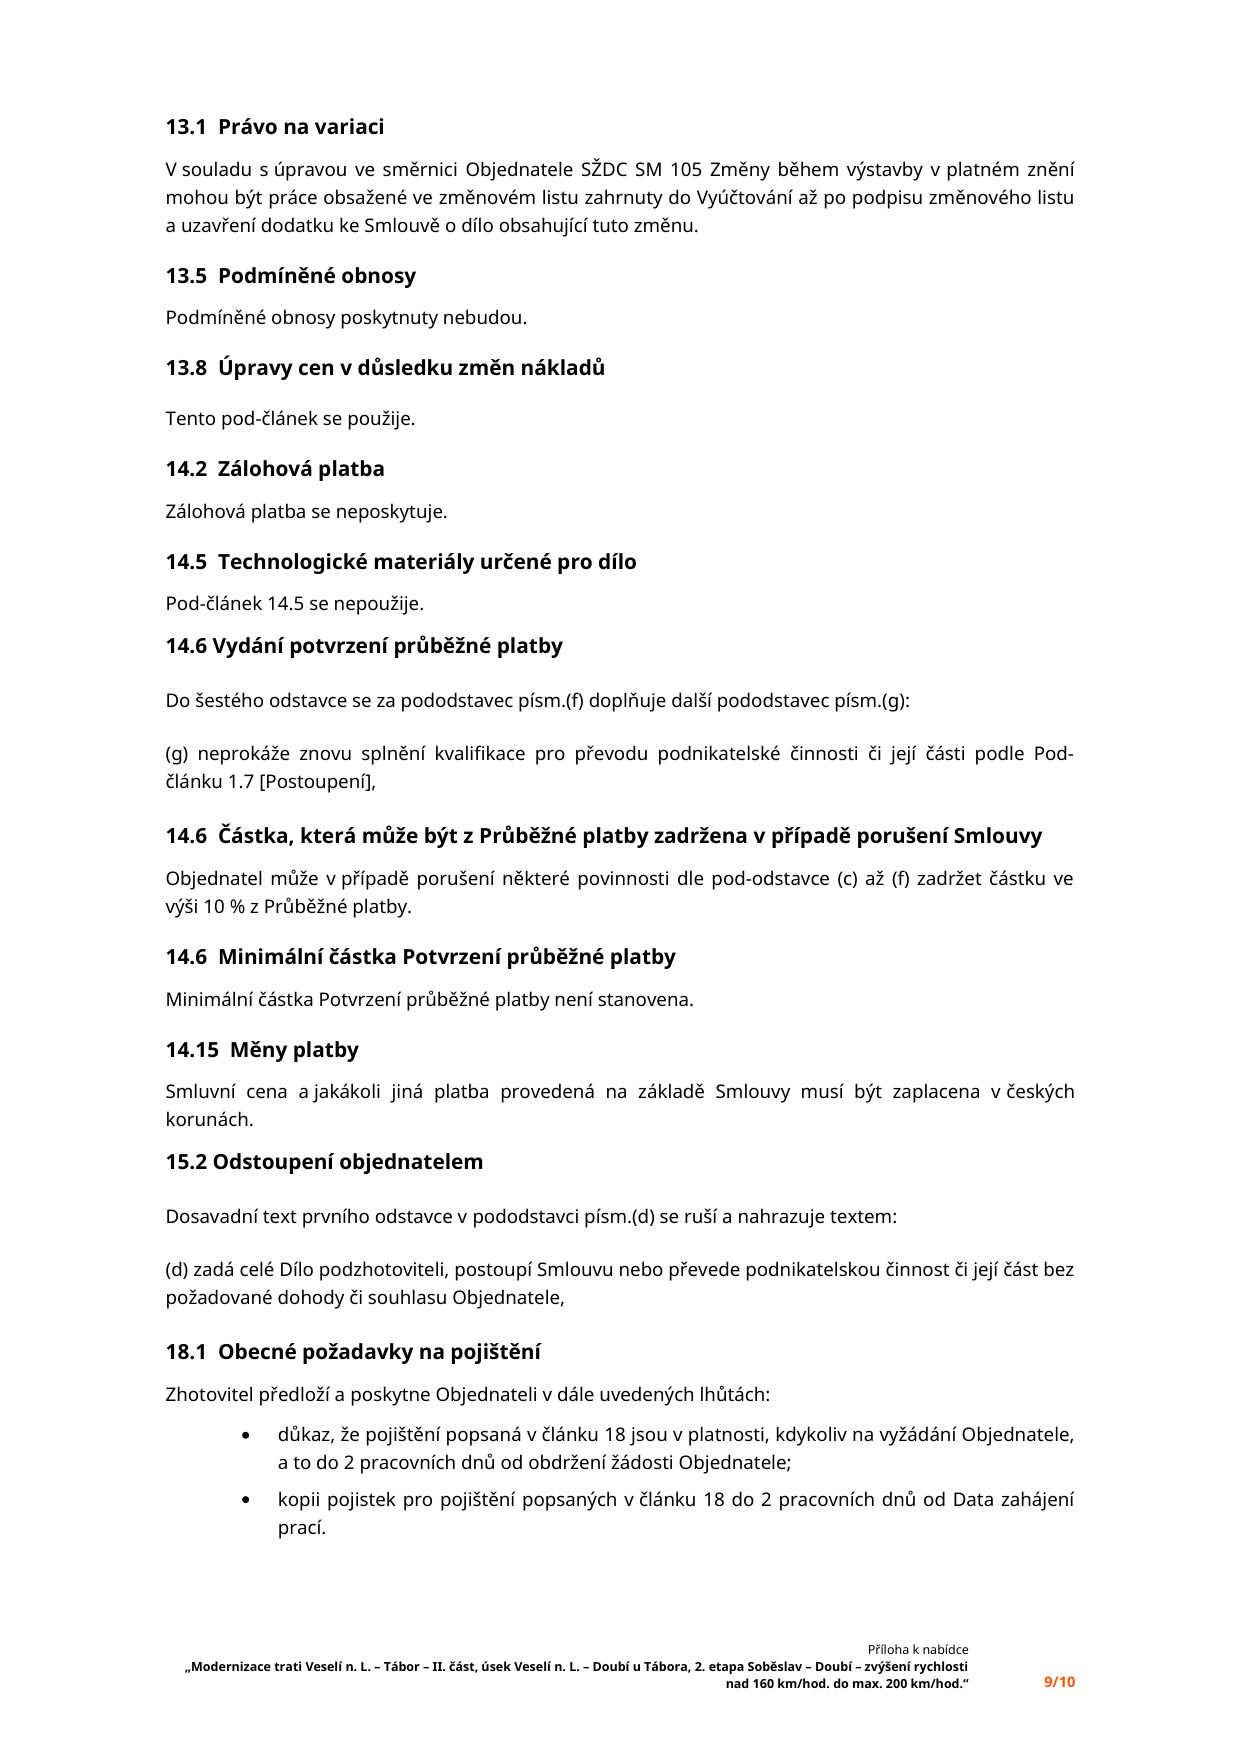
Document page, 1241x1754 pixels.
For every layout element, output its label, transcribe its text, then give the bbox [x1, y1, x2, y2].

text Smluvní cena a jakákoli jiná platba provedená na základě Smlouvy musí být zaplacena v českých korunách. [165, 1078, 1075, 1132]
text 18.1 Obecné požadavky na pojištění [165, 1337, 1075, 1366]
text 13.8 Úpravy cen v důsledku změn nákladů [165, 353, 1075, 382]
text Objednatel může v případě porušení některé povinnosti dle pod-odstavce (c) až (f) zadržet částku ve výši 10 % z Průběžné platby. [165, 865, 1075, 919]
text (g) neprokáže znovu splnění kvalifikace pro převodu podnikatelské činnosti či její části podle Pod-článku 1.7 [Postoupení], [165, 741, 1075, 794]
text 13.1 Právo na variaci [165, 112, 1075, 141]
text 14.6 Částka, která může být z Průběžné platby zadržena v případě porušení Smlouvy [165, 822, 1075, 850]
text (d) zadá celé Dílo podzhotoviteli, postoupí Smlouvu nebo převede podnikatelskou činnost či její část bez požadované dohody či souhlasu Objednatele, [165, 1256, 1075, 1310]
text Tento pod-článek se použije. [165, 406, 1075, 431]
text Dosavadní text prvního odstavce v pododstavci písm.(d) se ruší a nahrazuje textem: [165, 1203, 1075, 1229]
text Pod-článek 14.5 se nepoužije. [165, 591, 1075, 616]
text kopii pojistek pro pojištění popsaných v článku 18 do 2 pracovních dnů od Data zahájení prací. [242, 1486, 1075, 1539]
text Zálohová platba se neposkytuje. [165, 498, 1075, 524]
text 15.2 Odstoupení objednatelem [165, 1147, 1075, 1176]
text Do šestého odstavce se za pododstavec písm.(f) doplňuje další pododstavec písm.(g): [165, 687, 1075, 713]
text Zhotovitel předloží a poskytne Objednateli v dále uvedených lhůtách: [165, 1381, 1075, 1407]
text 14.6 Vydání potvrzení průběžné platby [165, 631, 1075, 660]
text 14.6 Minimální částka Potvrzení průběžné platby [165, 942, 1075, 971]
text 13.5 Podmíněné obnosy [165, 261, 1075, 289]
text V souladu s úpravou ve směrnici Objednatele SŽDC SM 105 Změny během výstavby v platném znění mohou být práce obsažené ve změnovém listu zahrnuty do Vyúčtování až po podpisu změnového listu a uzavření dodatku ke Smlouvě o dílo obsahující tuto změnu. [165, 156, 1075, 237]
text 14.15 Měny platby [165, 1035, 1075, 1063]
text Podmíněné obnosy poskytnuty nebudou. [165, 304, 1075, 330]
text Minimální částka Potvrzení průběžné platby není stanovena. [165, 986, 1075, 1011]
text 14.5 Technologické materiály určené pro dílo [165, 547, 1075, 575]
text 14.2 Zálohová platba [165, 454, 1075, 483]
text důkaz, že pojištění popsaná v článku 18 jsou v platnosti, kdykoliv na vyžádání Objednatele, a to do 2 pracovních dnů od obdržení žádosti Objednatele; [242, 1422, 1075, 1475]
